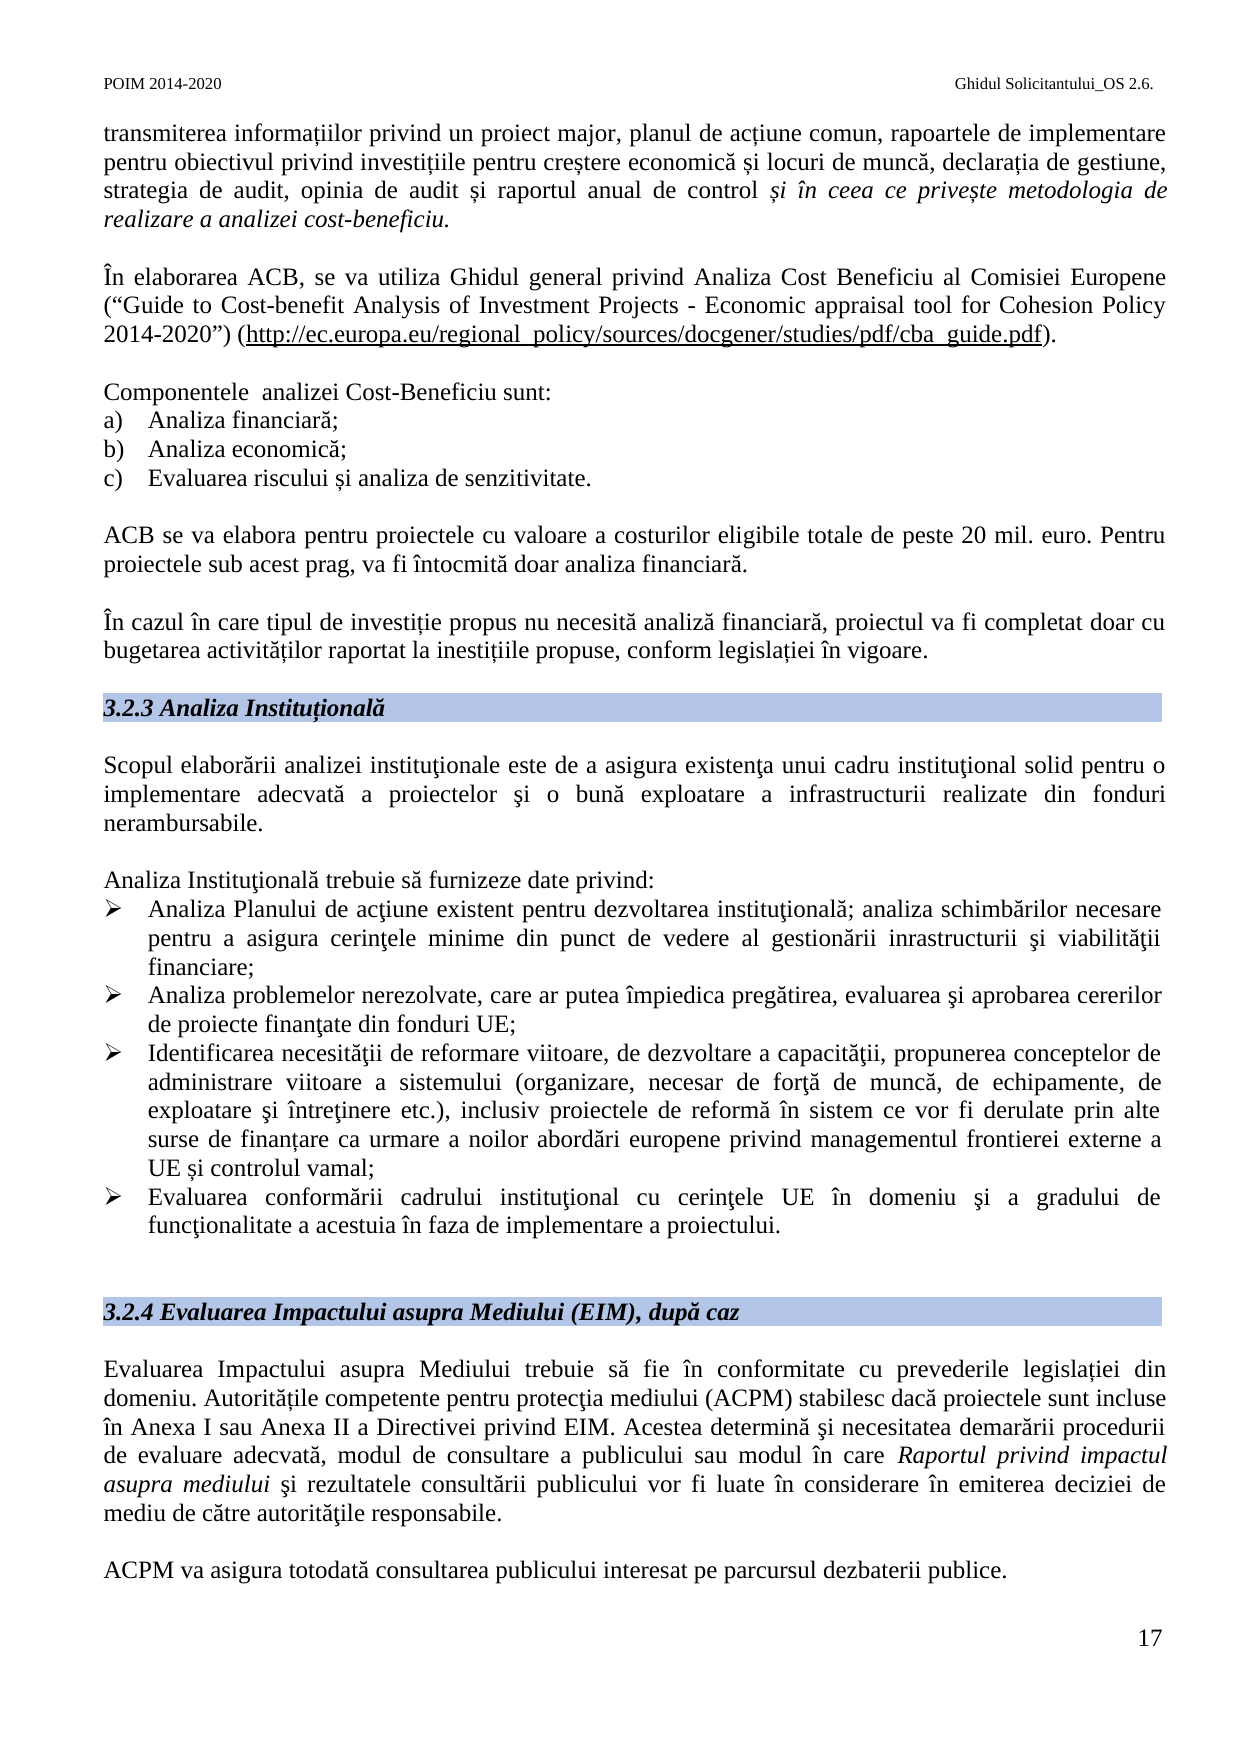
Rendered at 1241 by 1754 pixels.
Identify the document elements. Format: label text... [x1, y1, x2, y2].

list Analiza problemelor nerezolvate, care ar putea împiedica pregătirea, evaluarea şi aprobarea cererilor de proiecte finanţate din fonduri UE; [103, 981, 1162, 1038]
subtitle 3.2.3 Analiza Instituțională [103, 693, 1162, 722]
list Analiza economică; [103, 434, 1168, 463]
list Analiza financiară; [103, 406, 1168, 434]
text În cazul în care tipul de investiție propus nu necesită analiză financiară, proiectul va fi completat doar cu bugetarea activităților raportat la inestițiile propuse, conform legislației în vigoare. [103, 607, 1168, 664]
list Evaluarea conformării cadrului instituţional cu cerinţele UE în domeniu şi a gradului de funcţionalitate a acestuia în faza de implementare a proiectului. [103, 1182, 1162, 1239]
text Scopul elaborării analizei instituţionale este de a asigura existenţa unui cadru instituţional solid pentru o implementare adecvată a proiectelor şi o bună exploatare a infrastructurii realizate din fonduri nerambursabile. [103, 751, 1168, 837]
list Evaluarea riscului și analiza de senzitivitate. [103, 463, 1168, 492]
text Evaluarea Impactului asupra Mediului trebuie să fie în conformitate cu prevederile legislației din domeniu. Autoritățile competente pentru protecţia mediului (ACPM) stabilesc dacă proiectele sunt incluse în Anexa I sau Anexa II a Directivei privind EIM. Acestea determină şi necesitatea demarării procedurii de evaluare adecvată, modul de consultare a publicului sau modul în care Raportul privind impactul asupra mediului şi rezultatele consultării publicului vor fi luate în considerare în emiterea deciziei de mediu de către autorităţile responsabile. [103, 1354, 1168, 1527]
text Analiza Instituţională trebuie să furnizeze date privind: [103, 866, 1162, 894]
list Analiza Planului de acţiune existent pentru dezvoltarea instituţională; analiza schimbărilor necesare pentru a asigura cerinţele minime din punct de vedere al gestionării inrastructurii şi viabilităţii financiare; [103, 894, 1162, 981]
text ACPM va asigura totodată consultarea publicului interesat pe parcursul dezbaterii publice. [103, 1556, 1168, 1584]
text ACB se va elabora pentru proiectele cu valoare a costurilor eligibile totale de peste 20 mil. euro. Pentru proiectele sub acest prag, va fi întocmită doar analiza financiară. [103, 521, 1168, 578]
text Componentele analizei Cost-Beneficiu sunt: [103, 377, 1168, 406]
text În elaborarea ACB, se va utiliza Ghidul general privind Analiza Cost Beneficiu al Comisiei Europene (“Guide to Cost-benefit Analysis of Investment Projects - Economic appraisal tool for Cohesion Policy 2014-2020”) (http://ec.europa.eu/regional_policy/sources/docgener/studies/pdf/cba_guide.pdf). [103, 262, 1168, 348]
list Identificarea necesităţii de reformare viitoare, de dezvoltare a capacităţii, propunerea conceptelor de administrare viitoare a sistemului (organizare, necesar de forţă de muncă, de echipamente, de exploatare şi întreţinere etc.), inclusiv proiectele de reformă în sistem ce vor fi derulate prin alte surse de finanțare ca urmare a noilor abordări europene privind managementul frontierei externe a UE și controlul vamal; [103, 1038, 1162, 1182]
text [103, 118, 1168, 233]
subtitle 3.2.4 Evaluarea Impactului asupra Mediului (EIM), după caz [103, 1297, 1162, 1326]
